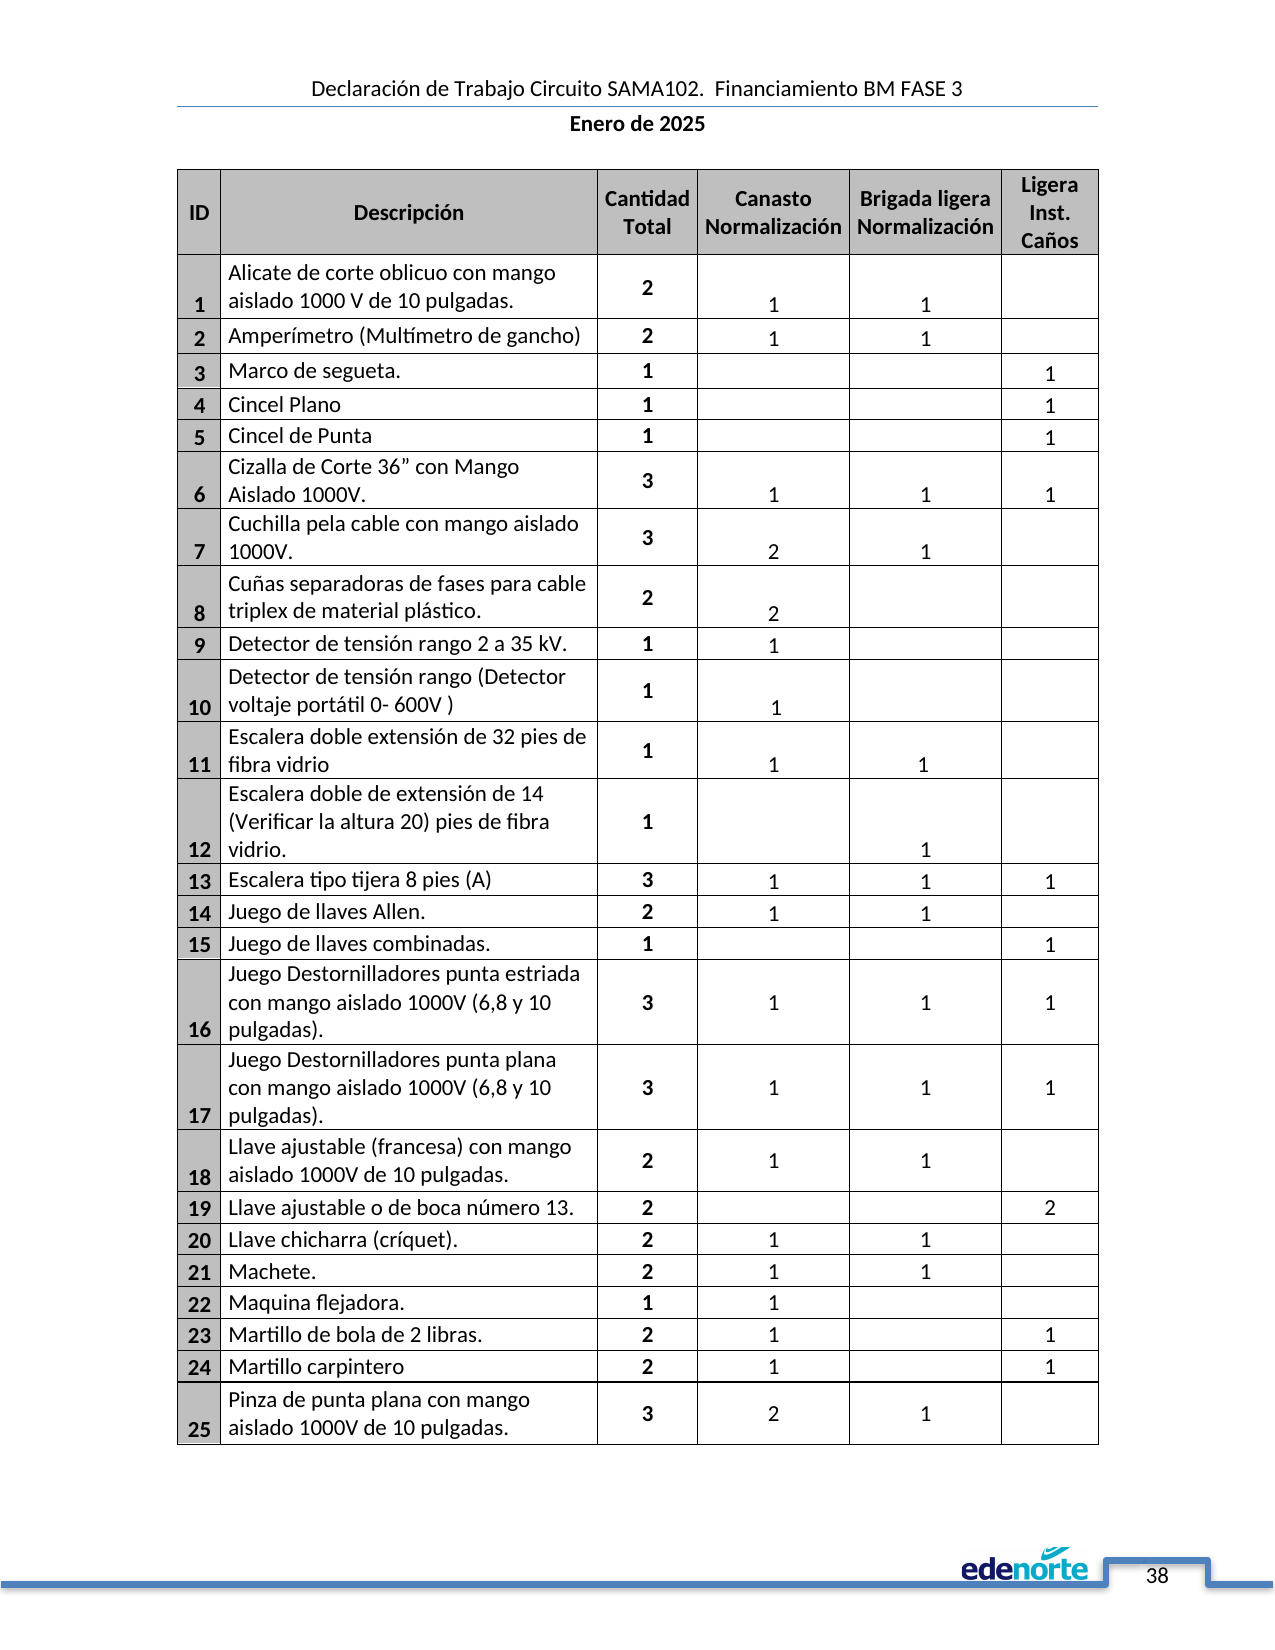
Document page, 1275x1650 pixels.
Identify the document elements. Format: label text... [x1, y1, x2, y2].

table_cell 1 [698, 1287, 849, 1318]
table_cell 2 [598, 566, 697, 627]
table_cell 1 [850, 452, 1001, 508]
table_cell 15 [178, 928, 220, 958]
table_cell [850, 420, 1001, 451]
table_cell 1 [850, 1130, 1001, 1191]
table_cell 3 [598, 452, 697, 508]
table_cell Martillo de bola de 2 libras. [221, 1319, 597, 1350]
table_cell Juego de llaves combinadas. [221, 928, 597, 958]
table_cell 1 [850, 255, 1001, 318]
table_cell 12 [178, 779, 220, 863]
table_cell 11 [178, 722, 220, 778]
table_cell 2 [598, 1130, 697, 1191]
table_cell 3 [178, 354, 220, 387]
table_cell 1 [178, 255, 220, 318]
table_cell 14 [178, 896, 220, 927]
table_cell 1 [1002, 1351, 1098, 1381]
table_cell [850, 928, 1001, 958]
table_cell 1 [698, 1255, 849, 1286]
table_cell 1 [850, 779, 1001, 863]
table_cell 2 [598, 1224, 697, 1254]
table_cell Llave chicharra (críquet). [221, 1224, 597, 1254]
table_header Descripción [221, 170, 597, 254]
table_cell [850, 1192, 1001, 1223]
table_cell 1 [1002, 420, 1098, 451]
table_cell 3 [598, 1383, 697, 1443]
table_cell [1002, 1224, 1098, 1254]
table_cell 1 [598, 389, 697, 419]
picture [961, 1547, 1088, 1580]
table_cell Marco de segueta. [221, 354, 597, 387]
table_cell 1 [1002, 389, 1098, 419]
table_header Ligera Inst. Caños [1002, 170, 1098, 254]
table_cell [1002, 660, 1098, 721]
table_cell [1002, 722, 1098, 778]
table_cell 2 [598, 1351, 697, 1381]
table_cell 1 [1002, 1319, 1098, 1350]
table_header Canasto Normalización [698, 170, 849, 254]
table_cell [698, 354, 849, 387]
table_cell 1 [698, 452, 849, 508]
table_cell 1 [598, 928, 697, 958]
table_cell [850, 628, 1001, 659]
table_cell [1002, 1383, 1098, 1443]
table_cell Cuchilla pela cable con mango aislado 1000V. [221, 509, 597, 565]
table_cell 1 [698, 660, 849, 721]
table_cell 1 [698, 1351, 849, 1381]
table_cell [698, 420, 849, 451]
table_cell 3 [598, 1045, 697, 1129]
table_cell [1002, 319, 1098, 353]
table_cell 1 [698, 896, 849, 927]
table_cell 1 [850, 864, 1001, 895]
table_cell [1002, 566, 1098, 627]
table_cell Cuñas separadoras de fases para cable triplex de material plástico. [221, 566, 597, 627]
table_cell 1 [598, 1287, 697, 1318]
table_cell 1 [850, 722, 1001, 778]
table_cell [1002, 1255, 1098, 1286]
table_cell 23 [178, 1319, 220, 1350]
table_cell [698, 928, 849, 958]
table_cell 17 [178, 1045, 220, 1129]
table_cell 2 [598, 1319, 697, 1350]
table_cell 10 [178, 660, 220, 721]
table_cell 9 [178, 628, 220, 659]
table_cell 2 [698, 1383, 849, 1443]
table_cell 1 [850, 896, 1001, 927]
table_cell 2 [598, 896, 697, 927]
table_cell [850, 354, 1001, 387]
table_cell [850, 566, 1001, 627]
table_header ID [178, 170, 220, 254]
table_cell [850, 1319, 1001, 1350]
table_cell 8 [178, 566, 220, 627]
table_cell 20 [178, 1224, 220, 1254]
table_cell 1 [850, 319, 1001, 353]
table_cell 1 [850, 1255, 1001, 1286]
table_cell [1002, 255, 1098, 318]
table_cell [1002, 1287, 1098, 1318]
table_cell 4 [178, 389, 220, 419]
table_cell [1002, 779, 1098, 863]
table_cell 1 [598, 354, 697, 387]
table_cell [698, 779, 849, 863]
table_cell Escalera doble extensión de 32 pies de fibra vidrio [221, 722, 597, 778]
table_cell 1 [698, 255, 849, 318]
table_cell Alicate de corte oblicuo con mango aislado 1000 V de 10 pulgadas. [221, 255, 597, 318]
table_cell [1002, 509, 1098, 565]
table_cell [1002, 628, 1098, 659]
table_cell Cincel Plano [221, 389, 597, 419]
table_cell 1 [698, 864, 849, 895]
table_cell 1 [1002, 960, 1098, 1044]
table_cell 16 [178, 960, 220, 1044]
table_cell 3 [598, 509, 697, 565]
table_cell 2 [598, 1255, 697, 1286]
table_cell 6 [178, 452, 220, 508]
table_cell 1 [698, 1319, 849, 1350]
table_cell Juego Destornilladores punta plana con mango aislado 1000V (6,8 y 10 pulgadas). [221, 1045, 597, 1129]
table_cell 5 [178, 420, 220, 451]
table_cell [850, 389, 1001, 419]
table_cell 1 [698, 1045, 849, 1129]
table_cell 1 [698, 722, 849, 778]
table_cell 18 [178, 1130, 220, 1191]
table_cell 1 [850, 1224, 1001, 1254]
table_cell 1 [1002, 928, 1098, 958]
table_cell Maquina flejadora. [221, 1287, 597, 1318]
table_cell Detector de tensión rango (Detector voltaje portátil 0- 600V ) [221, 660, 597, 721]
table_cell 1 [1002, 354, 1098, 387]
table_header Cantidad Total [598, 170, 697, 254]
table_cell [1002, 1130, 1098, 1191]
table_cell Juego de llaves Allen. [221, 896, 597, 927]
table_cell 1 [1002, 864, 1098, 895]
table_cell [850, 1351, 1001, 1381]
table_cell Escalera doble de extensión de 14 (Verificar la altura 20) pies de fibra vidrio. [221, 779, 597, 863]
table_cell 2 [598, 1192, 697, 1223]
table_cell 2 [698, 566, 849, 627]
table_cell [850, 660, 1001, 721]
table_cell 13 [178, 864, 220, 895]
table_header Brigada ligera Normalización [850, 170, 1001, 254]
table_cell Amperímetro (Multímetro de gancho) [221, 319, 597, 353]
table_cell 1 [598, 628, 697, 659]
table_cell Llave ajustable (francesa) con mango aislado 1000V de 10 pulgadas. [221, 1130, 597, 1191]
table_cell 1 [850, 960, 1001, 1044]
table_cell Juego Destornilladores punta estriada con mango aislado 1000V (6,8 y 10 pulgadas). [221, 960, 597, 1044]
table_cell [850, 1287, 1001, 1318]
table_cell 2 [598, 319, 697, 353]
table_cell 1 [598, 779, 697, 863]
table_cell 1 [598, 722, 697, 778]
table_cell 1 [698, 1130, 849, 1191]
table_cell 21 [178, 1255, 220, 1286]
table_cell 3 [598, 960, 697, 1044]
table_cell [1002, 896, 1098, 927]
table_cell 2 [178, 319, 220, 353]
table_cell 1 [1002, 1045, 1098, 1129]
table_cell 19 [178, 1192, 220, 1223]
table_cell 2 [1002, 1192, 1098, 1223]
table_cell 24 [178, 1351, 220, 1381]
table_cell 1 [850, 509, 1001, 565]
table_cell 1 [698, 319, 849, 353]
table_cell 1 [698, 960, 849, 1044]
table_cell 22 [178, 1287, 220, 1318]
table_cell 1 [598, 420, 697, 451]
table_cell Cincel de Punta [221, 420, 597, 451]
table_cell Escalera tipo tijera 8 pies (A) [221, 864, 597, 895]
table_cell Martillo carpintero [221, 1351, 597, 1381]
table_cell 3 [598, 864, 697, 895]
table_cell Llave ajustable o de boca número 13. [221, 1192, 597, 1223]
table_cell 7 [178, 509, 220, 565]
table_cell 1 [850, 1045, 1001, 1129]
table_cell [698, 1192, 849, 1223]
table_cell 1 [698, 1224, 849, 1254]
table_cell Machete. [221, 1255, 597, 1286]
table_cell Cizalla de Corte 36” con Mango Aislado 1000V. [221, 452, 597, 508]
table_cell Detector de tensión rango 2 a 35 kV. [221, 628, 597, 659]
table_cell 2 [598, 255, 697, 318]
table_cell 2 [698, 509, 849, 565]
table_cell 1 [598, 660, 697, 721]
table_cell [698, 389, 849, 419]
table_cell 1 [698, 628, 849, 659]
table_cell 25 [178, 1383, 220, 1443]
table_cell Pinza de punta plana con mango aislado 1000V de 10 pulgadas. [221, 1383, 597, 1443]
table_cell 1 [1002, 452, 1098, 508]
table_cell 1 [850, 1383, 1001, 1443]
